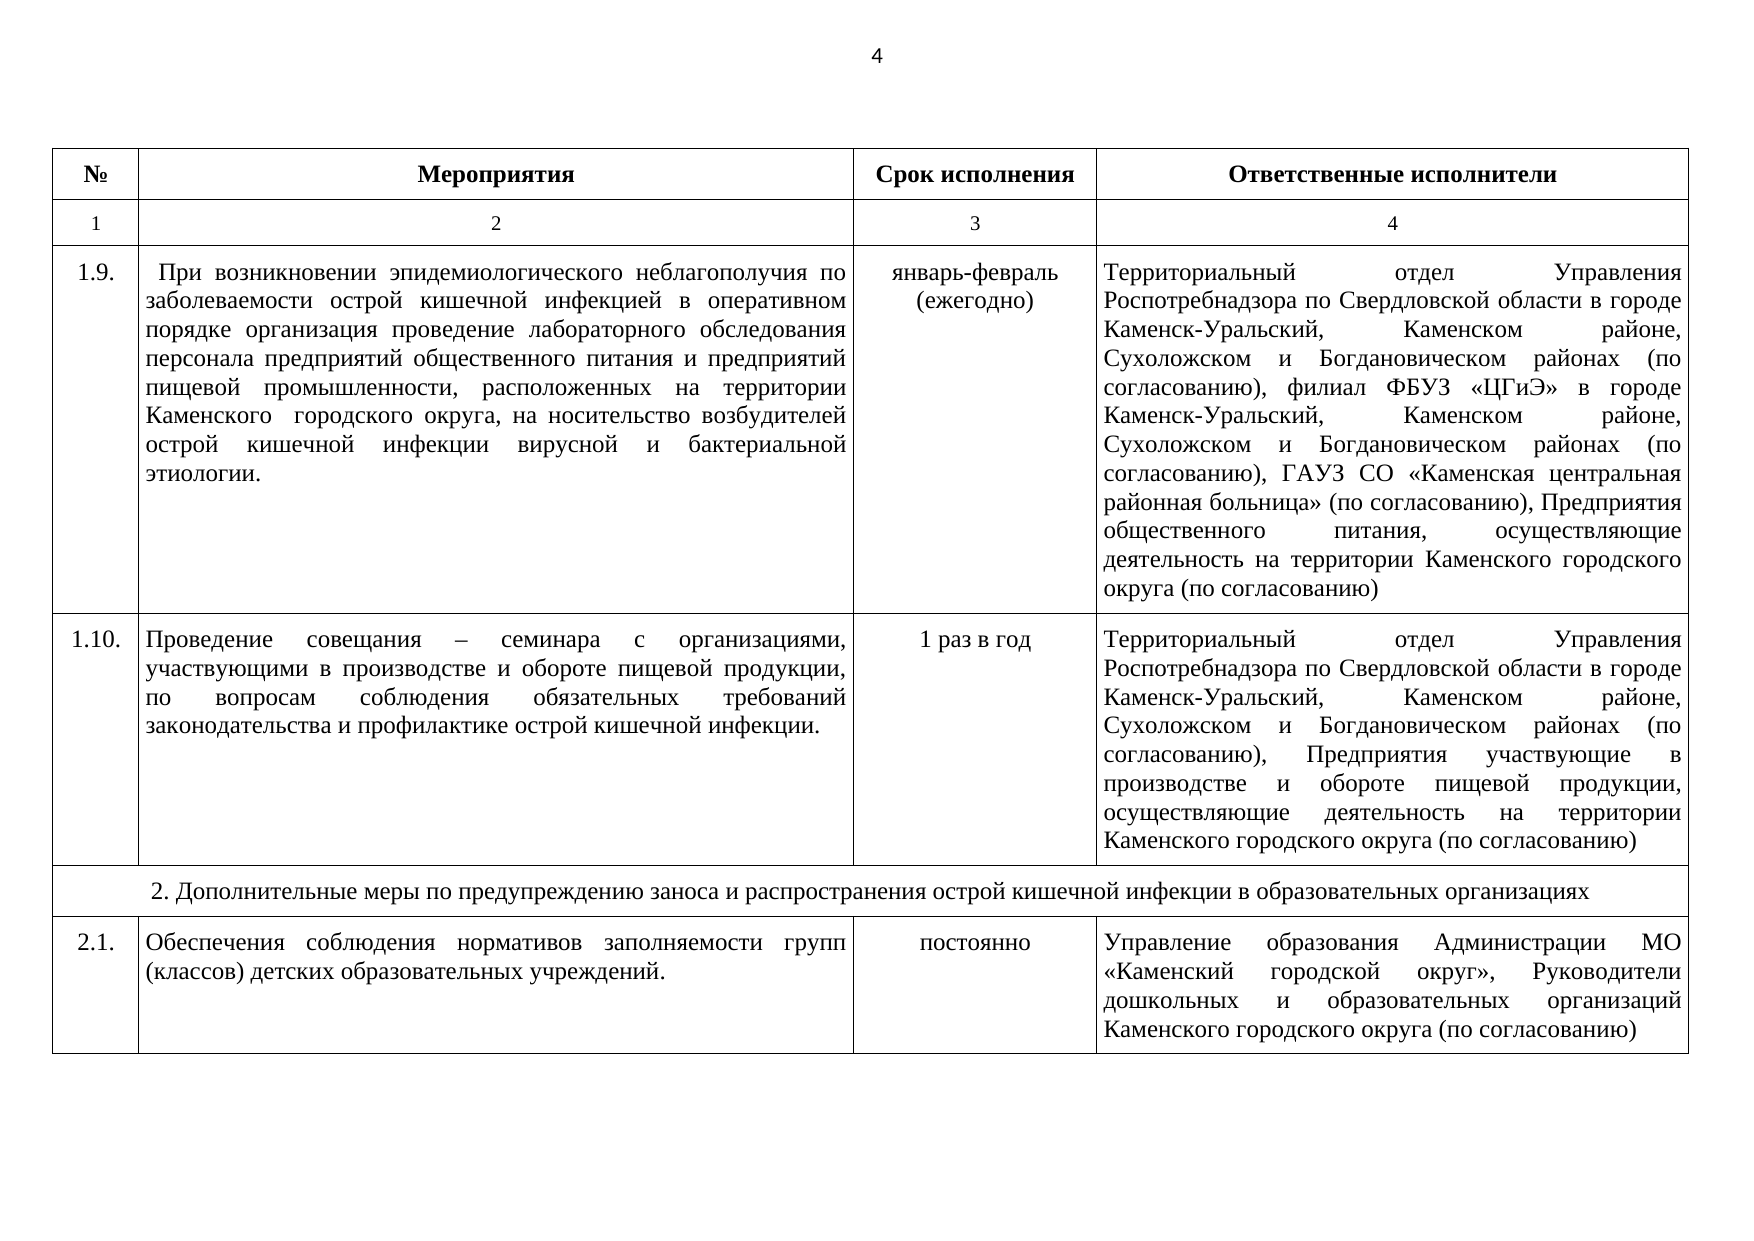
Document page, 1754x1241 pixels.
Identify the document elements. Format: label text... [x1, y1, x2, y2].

table_cell 2. Дополнительные меры по предупреждению заноса и распространения острой кишечной инфекции в образовательных организациях [53, 866, 1688, 916]
table_cell Обеспечения соблюдения нормативов заполняемости групп (классов) детских образовательных учреждений. [139, 917, 853, 1053]
table_cell 1 раз в год [854, 614, 1096, 865]
table_cell 1.9. [53, 246, 138, 612]
table_cell 4 [1097, 200, 1688, 245]
table_cell 2 [139, 200, 853, 245]
table_cell постоянно [854, 917, 1096, 1053]
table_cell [1097, 917, 1688, 1053]
table_cell январь-февраль (ежегодно) [854, 246, 1096, 612]
table_cell 2.1. [53, 917, 138, 1053]
table_cell Территориальный отдел Управления Роспотребнадзора по Свердловской области в городе Каменск-Уральский, Каменском районе, Сухоложском и Богдановическом районах (по согласованию), Предприятия участвующие в производстве и обороте пищевой продукции, осуществляющие деятельность на территории Каменского городского округа (по согласованию) [1097, 614, 1688, 865]
table_header Ответственные исполнители [1097, 149, 1688, 199]
table_header Мероприятия [139, 149, 853, 199]
table_cell 1 [53, 200, 138, 245]
table_cell 3 [854, 200, 1096, 245]
table_header № [53, 149, 138, 199]
table_cell Территориальный отдел Управления Роспотребнадзора по Свердловской области в городе Каменск-Уральский, Каменском районе, Сухоложском и Богдановическом районах (по согласованию), филиал ФБУЗ «ЦГиЭ» в городе Каменск-Уральский, Каменском районе, Сухоложском и Богдановическом районах (по согласованию), ГАУЗ СО «Каменская центральная районная больница» (по согласованию), Предприятия общественного питания, осуществляющие деятельность на территории Каменского городского округа (по согласованию) [1097, 246, 1688, 612]
table_header Срок исполнения [854, 149, 1096, 199]
table_cell 1.10. [53, 614, 138, 865]
table_cell Проведение совещания – семинара с организациями, участвующими в производстве и обороте пищевой продукции, по вопросам соблюдения обязательных требований законодательства и профилактике острой кишечной инфекции. [139, 614, 853, 865]
table_cell При возникновении эпидемиологического неблагополучия по заболеваемости острой кишечной инфекцией в оперативном порядке организация проведение лабораторного обследования персонала предприятий общественного питания и предприятий пищевой промышленности, расположенных на территории Каменского городского округа, на носительство возбудителей острой кишечной инфекции вирусной и бактериальной этиологии. [139, 246, 853, 612]
